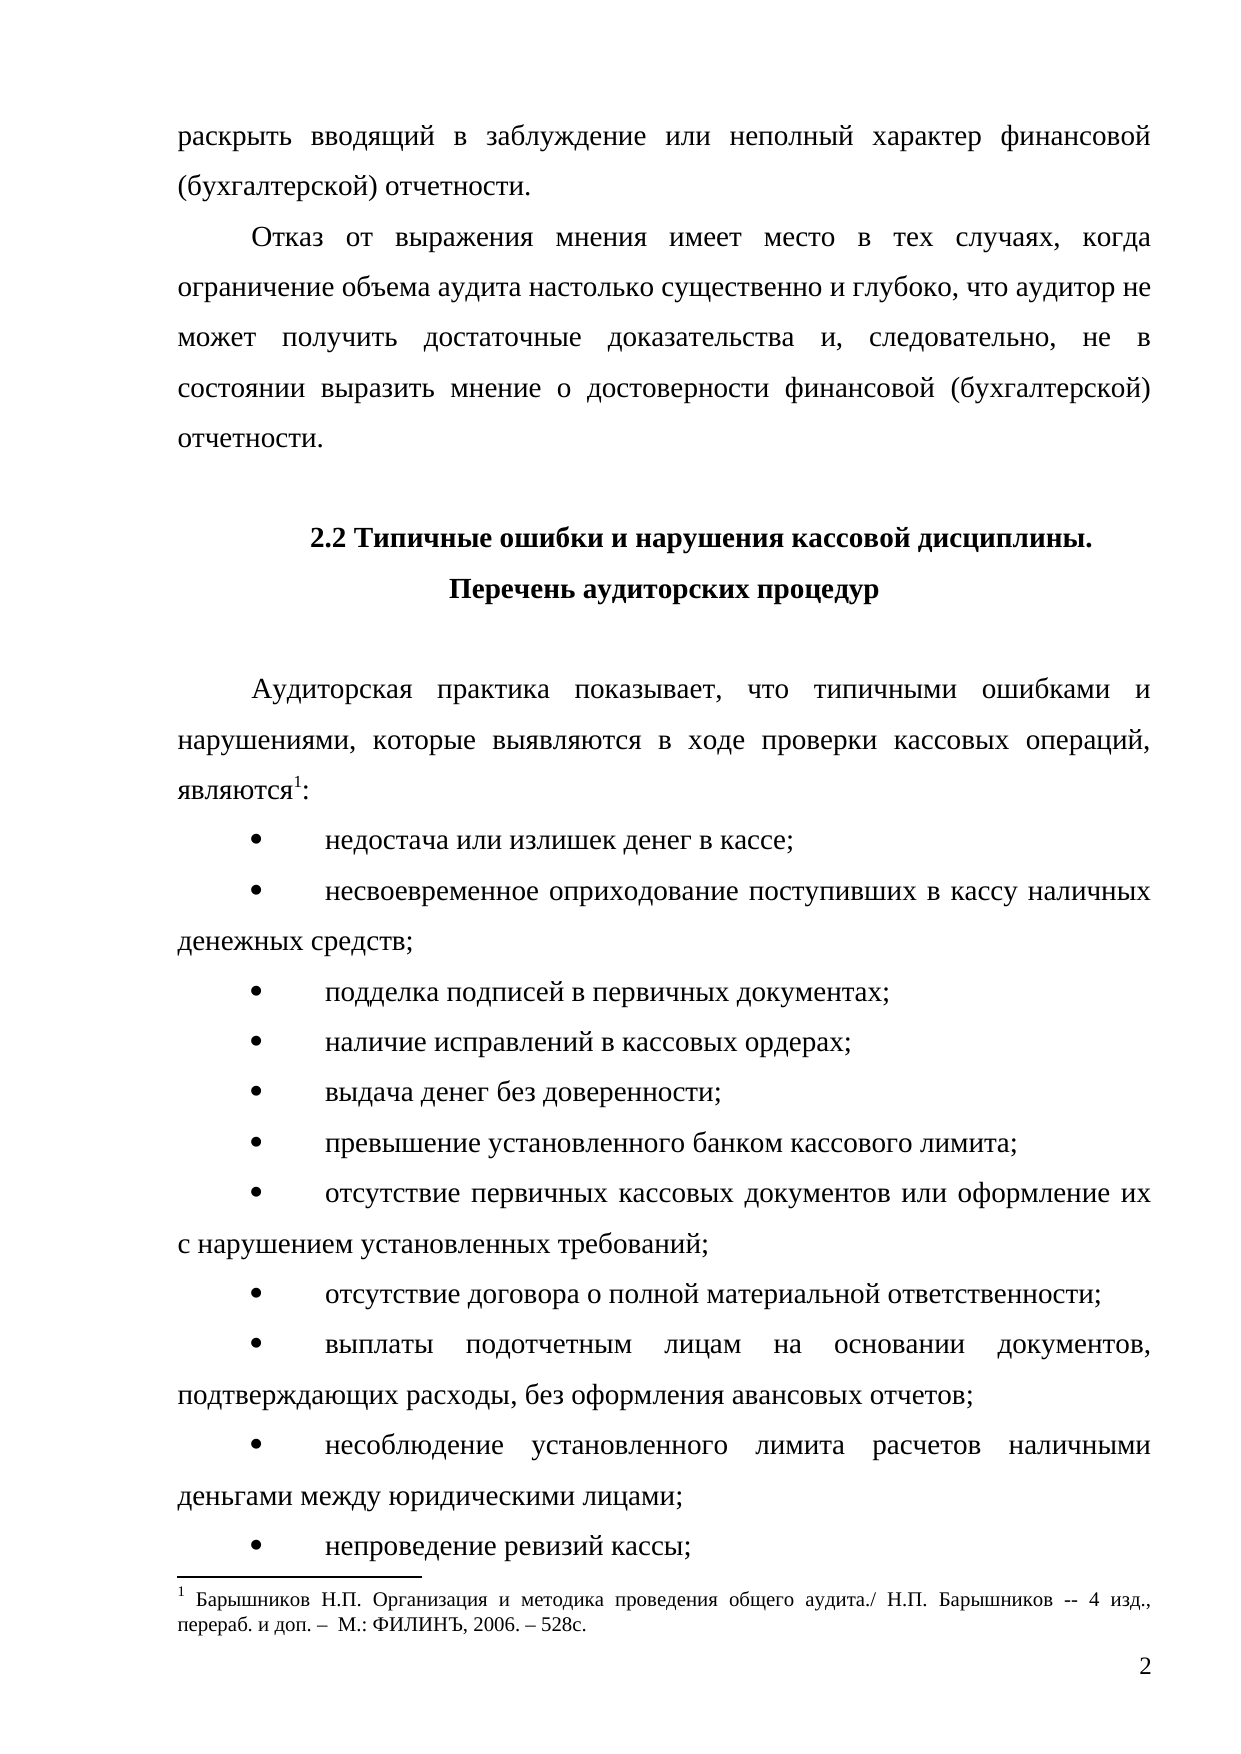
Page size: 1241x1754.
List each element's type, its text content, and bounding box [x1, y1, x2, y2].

list несвоевременное оприходование поступивших в кассу наличных денежных средств; [177, 873, 1152, 957]
list превышение установленного банком кассового лимита; [177, 1125, 1152, 1158]
list наличие исправлений в кассовых ордерах; [177, 1024, 1152, 1058]
list несоблюдение установленного лимита расчетов наличными деньгами между юридическими лицами; [177, 1427, 1152, 1511]
text Аудиторская практика показывает, что типичными ошибками и нарушениями, которые выявляются в ходе проверки кассовых операций, являются: [177, 672, 1152, 806]
list непроведение ревизий кассы; [177, 1528, 1152, 1562]
list недостача или излишек денег в кассе; [177, 822, 1152, 856]
list отсутствие договора о полной материальной ответственности; [177, 1276, 1152, 1310]
text Отказ от выражения мнения имеет место в тех случаях, когда ограничение объема аудита настолько существенно и глубоко, что аудитор не может получить достаточные доказательства и, следовательно, не в состоянии выразить мнение о достоверности финансовой (бухгалтерской) отчетности. [177, 219, 1152, 453]
list отсутствие первичных кассовых документов или оформление их с нарушением установленных требований; [177, 1175, 1152, 1259]
list выплаты подотчетным лицам на основании документов, подтверждающих расходы, без оформления авансовых отчетов; [177, 1326, 1152, 1410]
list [177, 118, 1152, 202]
list подделка подписей в первичных документах; [177, 974, 1152, 1007]
list выдача денег без доверенности; [177, 1074, 1152, 1108]
text 2.2 Типичные ошибки и нарушения кассовой дисциплины. Перечень аудиторских процедур [177, 521, 1152, 604]
